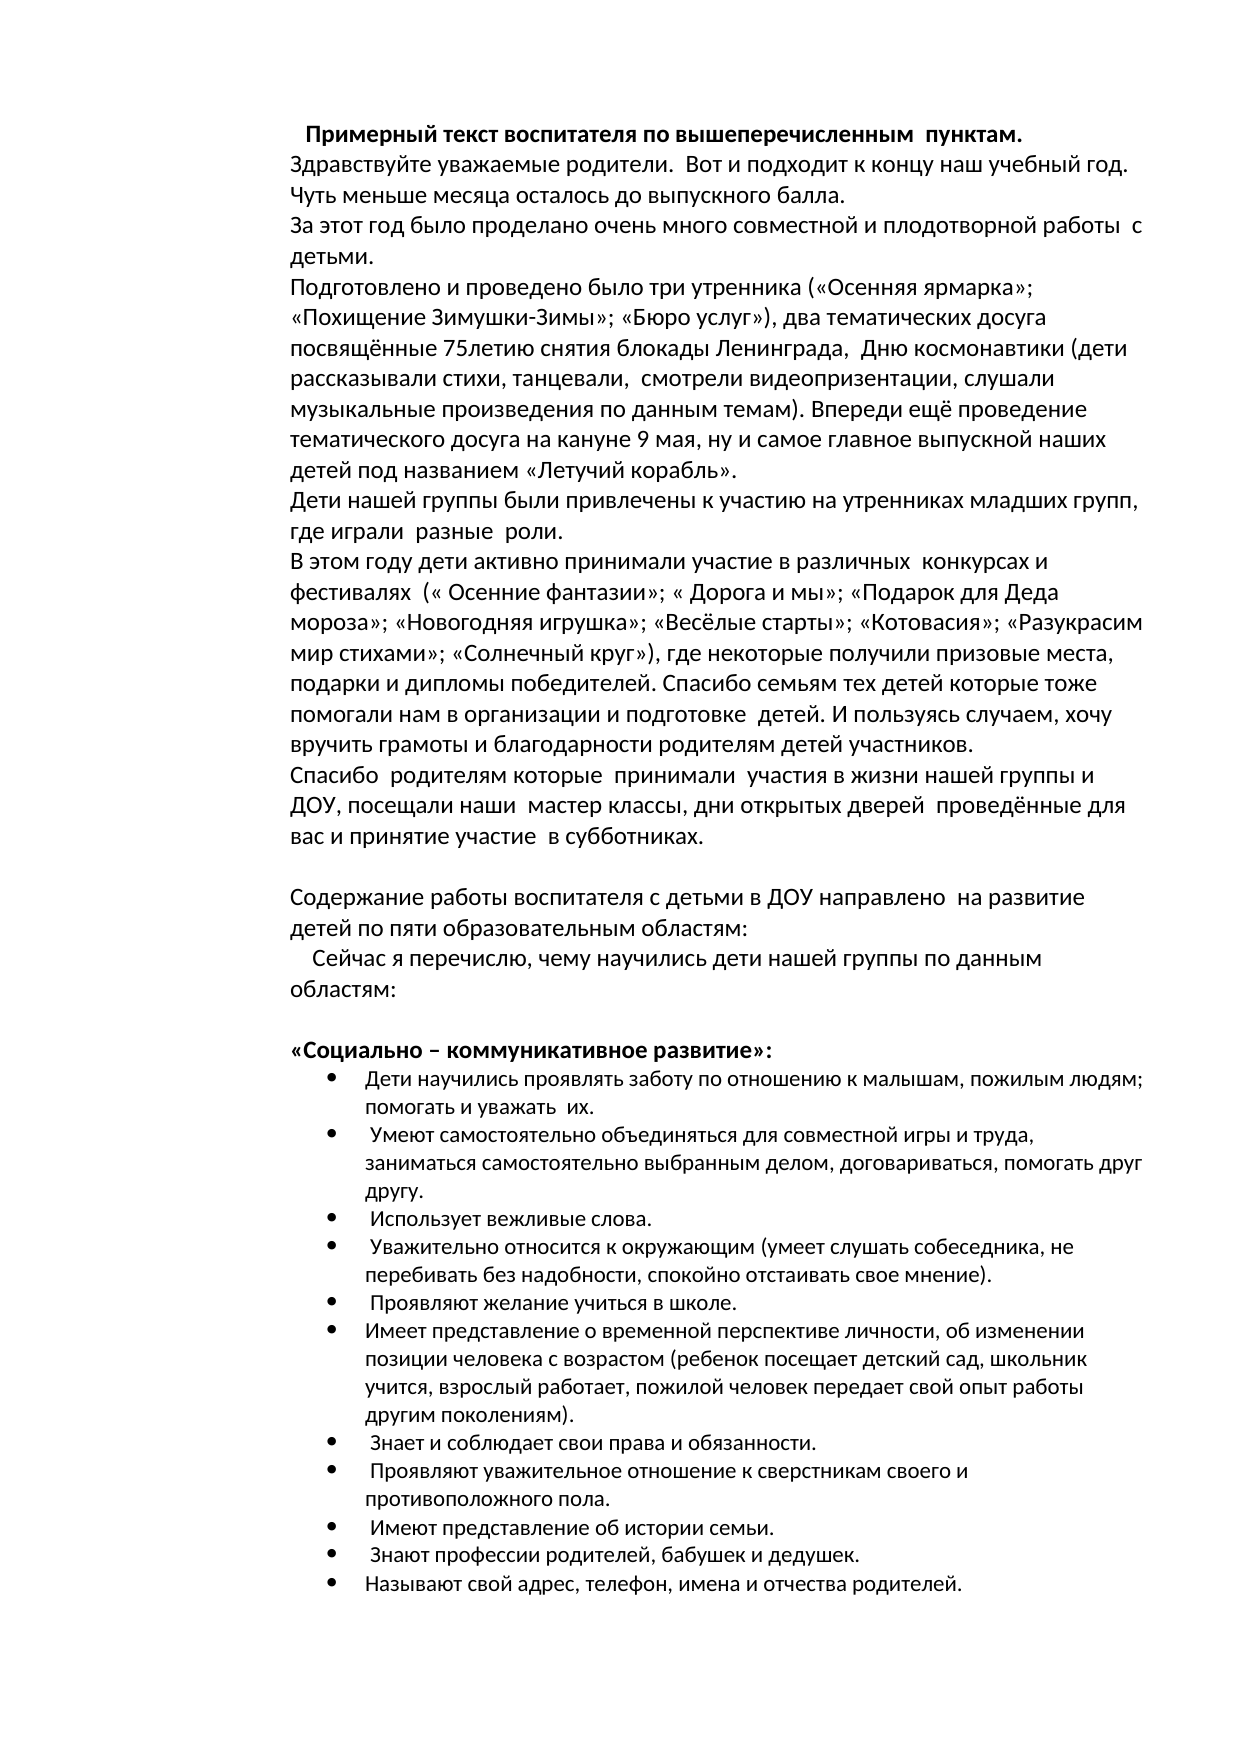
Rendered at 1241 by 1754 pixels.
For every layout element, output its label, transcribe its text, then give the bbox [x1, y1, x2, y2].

list Знает и соблюдает свои права и обязанности. [327, 1428, 1152, 1457]
text Примерный текст воспитателя по вышеперечисленным пунктам. [177, 118, 1152, 149]
text В этом году дети активно принимали участие в различных конкурсах и фестивалях (« Осенние фантазии»; « Дорога и мы»; «Подарок для Деда мороза»; «Новогодняя игрушка»; «Весёлые старты»; «Котовасия»; «Разукрасим мир стихами»; «Солнечный круг»), где некоторые получили призовые места, подарки и дипломы победителей. Спасибо семьям тех детей которые тоже помогали нам в организации и подготовке детей. И пользуясь случаем, хочу вручить грамоты и благодарности родителям детей участников. [290, 545, 1152, 759]
text Подготовлено и проведено было три утренника («Осенняя ярмарка»; «Похищение Зимушки-Зимы»; «Бюро услуг»), два тематических досуга посвящённые 75летию снятия блокады Ленинграда, Дню космонавтики (дети рассказывали стихи, танцевали, смотрели видеопризентации, слушали музыкальные произведения по данным темам). Впереди ещё проведение тематического досуга на кануне 9 мая, ну и самое главное выпускной наших детей под названием «Летучий корабль». [290, 271, 1152, 484]
list Называют свой адрес, телефон, имена и отчества родителей. [327, 1569, 1152, 1597]
text Спасибо родителям которые принимали участия в жизни нашей группы и ДОУ, посещали наши мастер классы, дни открытых дверей проведённые для вас и принятие участие в субботниках. [290, 759, 1152, 851]
list Знают профессии родителей, бабушек и дедушек. [327, 1541, 1152, 1569]
text За этот год было проделано очень много совместной и плодотворной работы с детьми. [290, 210, 1152, 271]
text Дети нашей группы были привлечены к участию на утренниках младших групп, где играли разные роли. [290, 484, 1152, 545]
list Проявляют уважительное отношение к сверстникам своего и противоположного пола. [327, 1457, 1152, 1513]
list Имеет представление о временной перспективе личности, об изменении позиции человека с возрастом (ребенок посещает детский сад, школьник учится, взрослый работает, пожилой человек передает свой опыт работы другим поколениям). [327, 1316, 1152, 1428]
text Сейчас я перечислю, чему научились дети нашей группы по данным областям: [290, 942, 1152, 1003]
list Умеют самостоятельно объединяться для совместной игры и труда, заниматься самостоятельно выбранным делом, договариваться, помогать друг другу. [327, 1120, 1152, 1204]
text «Социально – коммуникативное развитие»: [290, 1034, 1152, 1064]
list Имеют представление об истории семьи. [327, 1513, 1152, 1541]
list Использует вежливые слова. [327, 1204, 1152, 1232]
list Дети научились проявлять заботу по отношению к малышам, пожилым людям; помогать и уважать их. [327, 1064, 1152, 1120]
text Содержание работы воспитателя с детьми в ДОУ направлено на развитие детей по пяти образовательным областям: [290, 881, 1152, 942]
text Здравствуйте уважаемые родители. Вот и подходит к концу наш учебный год. Чуть меньше месяца осталось до выпускного балла. [290, 149, 1152, 210]
list Проявляют желание учиться в школе. [327, 1288, 1152, 1316]
list Уважительно относится к окружающим (умеет слушать собеседника, не перебивать без надобности, спокойно отстаивать свое мнение). [327, 1232, 1152, 1288]
